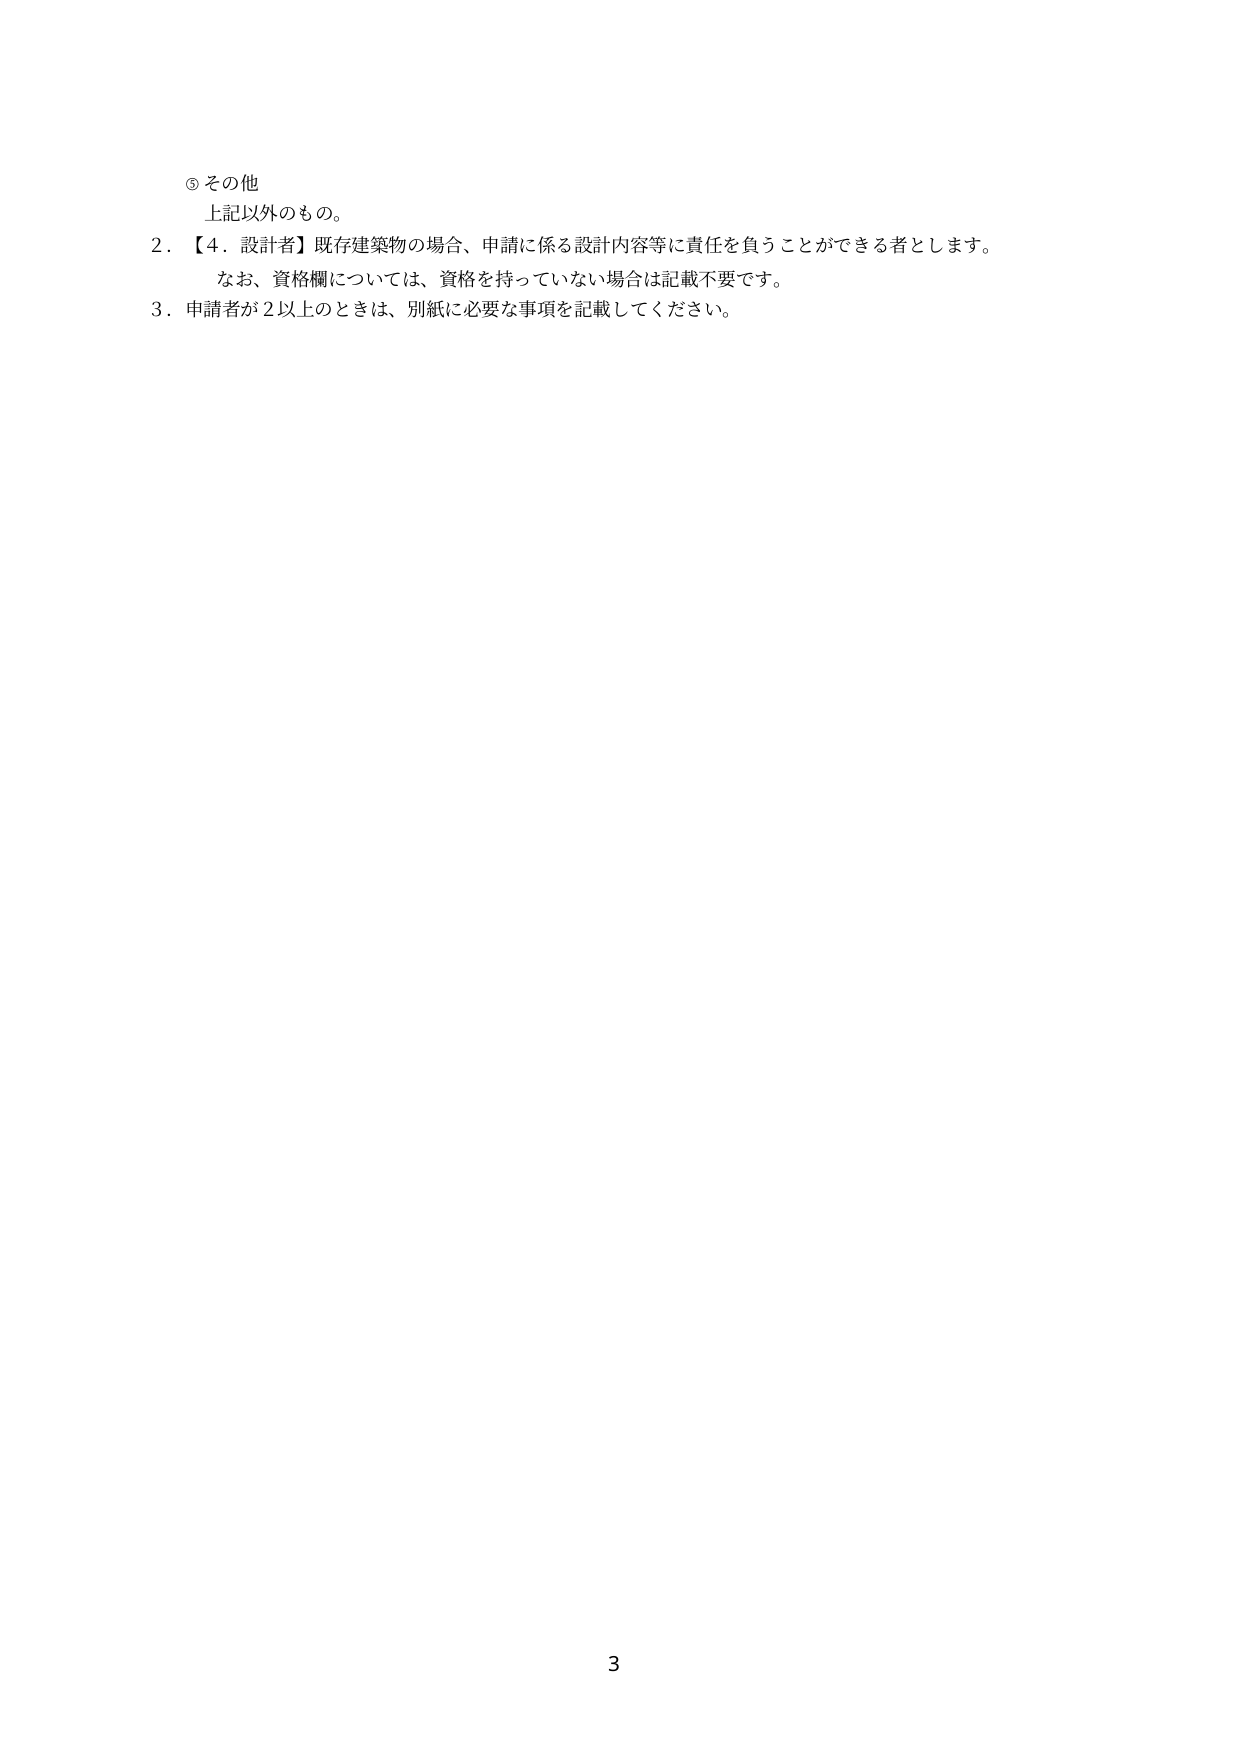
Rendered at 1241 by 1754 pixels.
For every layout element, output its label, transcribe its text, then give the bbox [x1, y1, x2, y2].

text ⑤その他 [185, 169, 1109, 196]
text 上記以外のもの。 [148, 198, 1011, 225]
text なお、資格欄については、資格を持っていない場合は記載不要です。 ３．申請者が２以上のときは、別紙に必要な事項を記載してください。 [148, 265, 798, 322]
text ２．【４．設計者】既存建築物の場合、申請に係る設計内容等に責任を負うことができる者とします。 [148, 231, 1011, 258]
